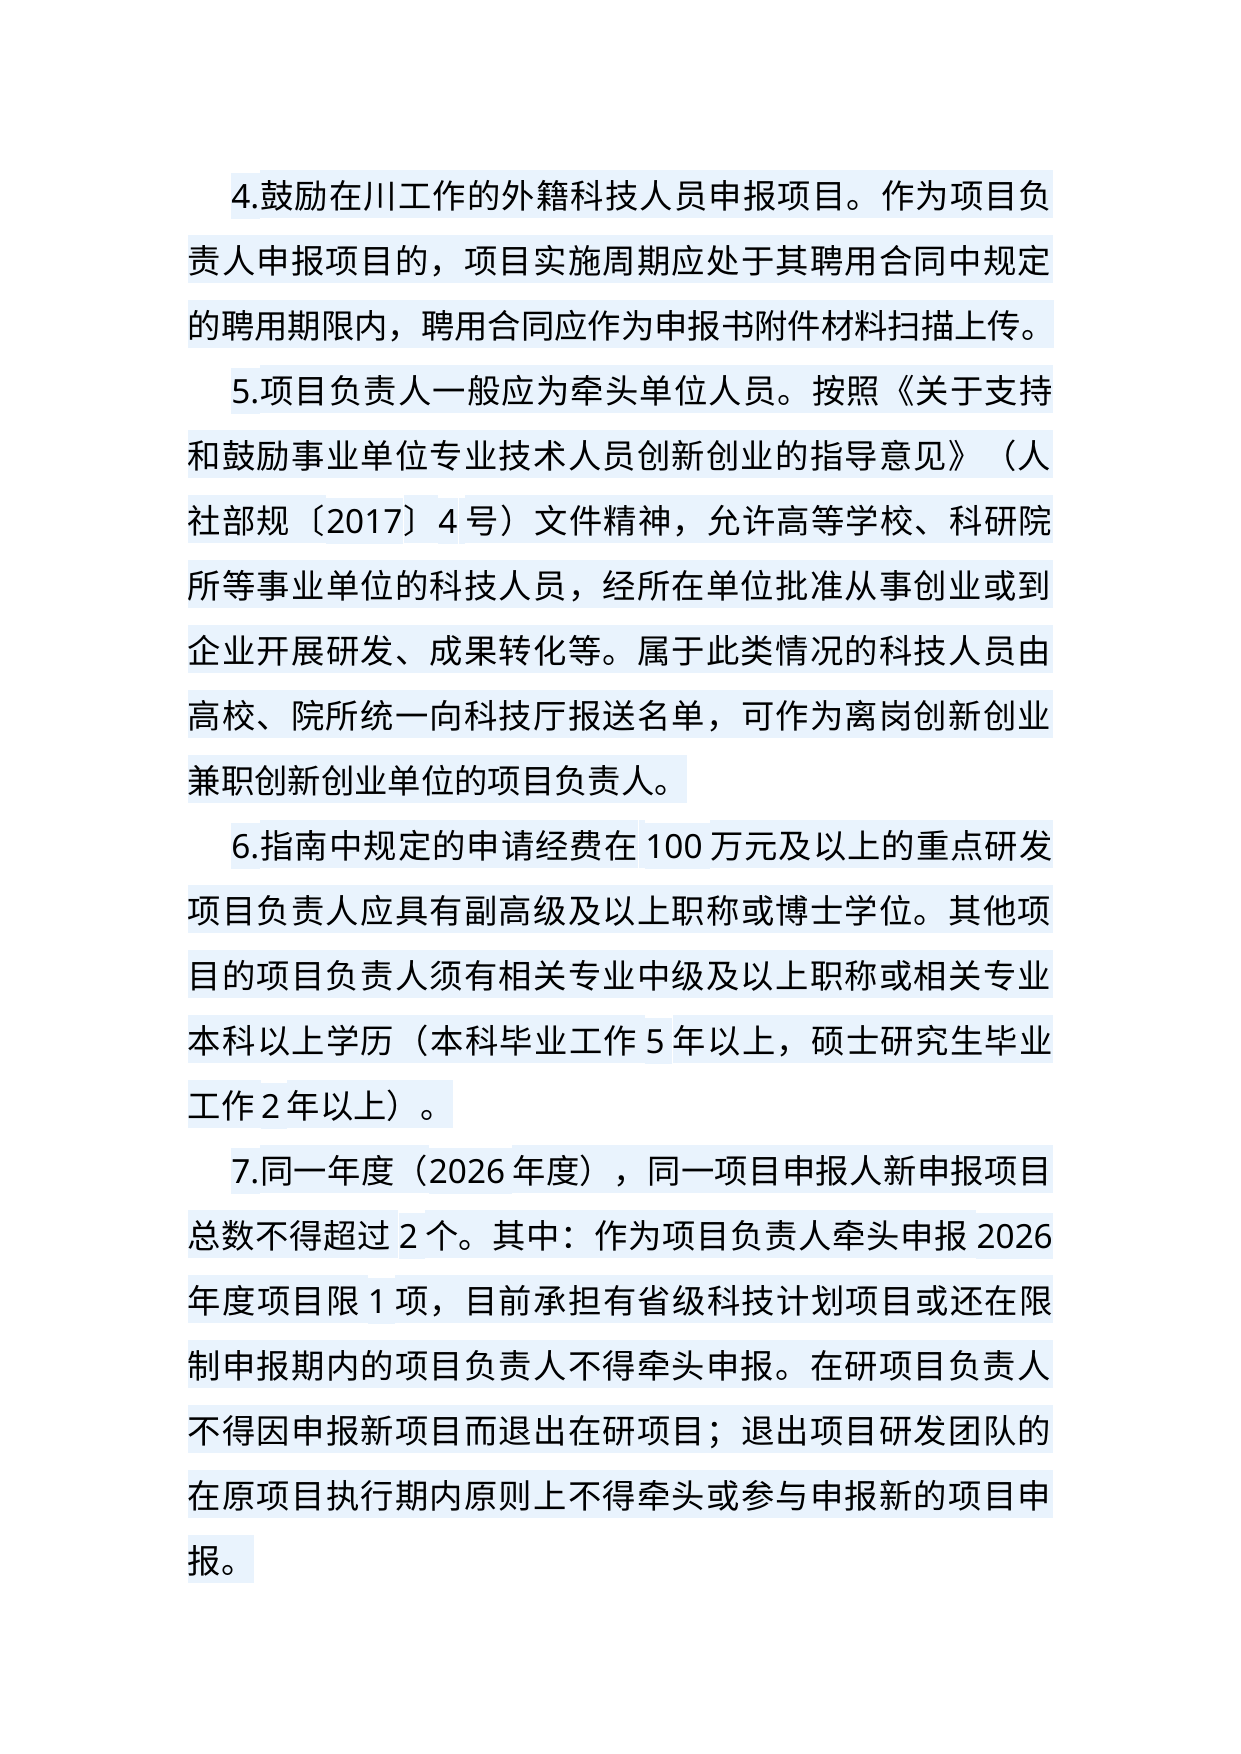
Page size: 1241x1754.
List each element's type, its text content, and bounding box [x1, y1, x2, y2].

text 4.鼓励在川工作的外籍科技人员申报项目。作为项目负责人申报项目的，项目实施周期应处于其聘用合同中规定的聘用期限内，聘用合同应作为申报书附件材料扫描上传。 [187, 162, 1053, 357]
text 7.同一年度（2026年度），同一项目申报人新申报项目总数不得超过2个。其中：作为项目负责人牵头申报2026年度项目限1项，目前承担有省级科技计划项目或还在限制申报期内的项目负责人不得牵头申报。在研项目负责人不得因申报新项目而退出在研项目；退出项目研发团队的，在原项目执行期内原则上不得牵头或参与申报新的项目申报。 [187, 1137, 1053, 1592]
text 6.指南中规定的申请经费在100万元及以上的重点研发项目负责人应具有副高级及以上职称或博士学位。其他项目的项目负责人须有相关专业中级及以上职称或相关专业本科以上学历（本科毕业工作5年以上，硕士研究生毕业工作2年以上）。 [187, 812, 1053, 1137]
text 5.项目负责人一般应为牵头单位人员。按照《关于支持和鼓励事业单位专业技术人员创新创业的指导意见》（人社部规〔2017〕4号）文件精神，允许高等学校、科研院所等事业单位的科技人员，经所在单位批准从事创业或到企业开展研发、成果转化等。属于此类情况的科技人员由高校、院所统一向科技厅报送名单，可作为离岗创新创业、兼职创新创业单位的项目负责人。 [187, 357, 1053, 812]
